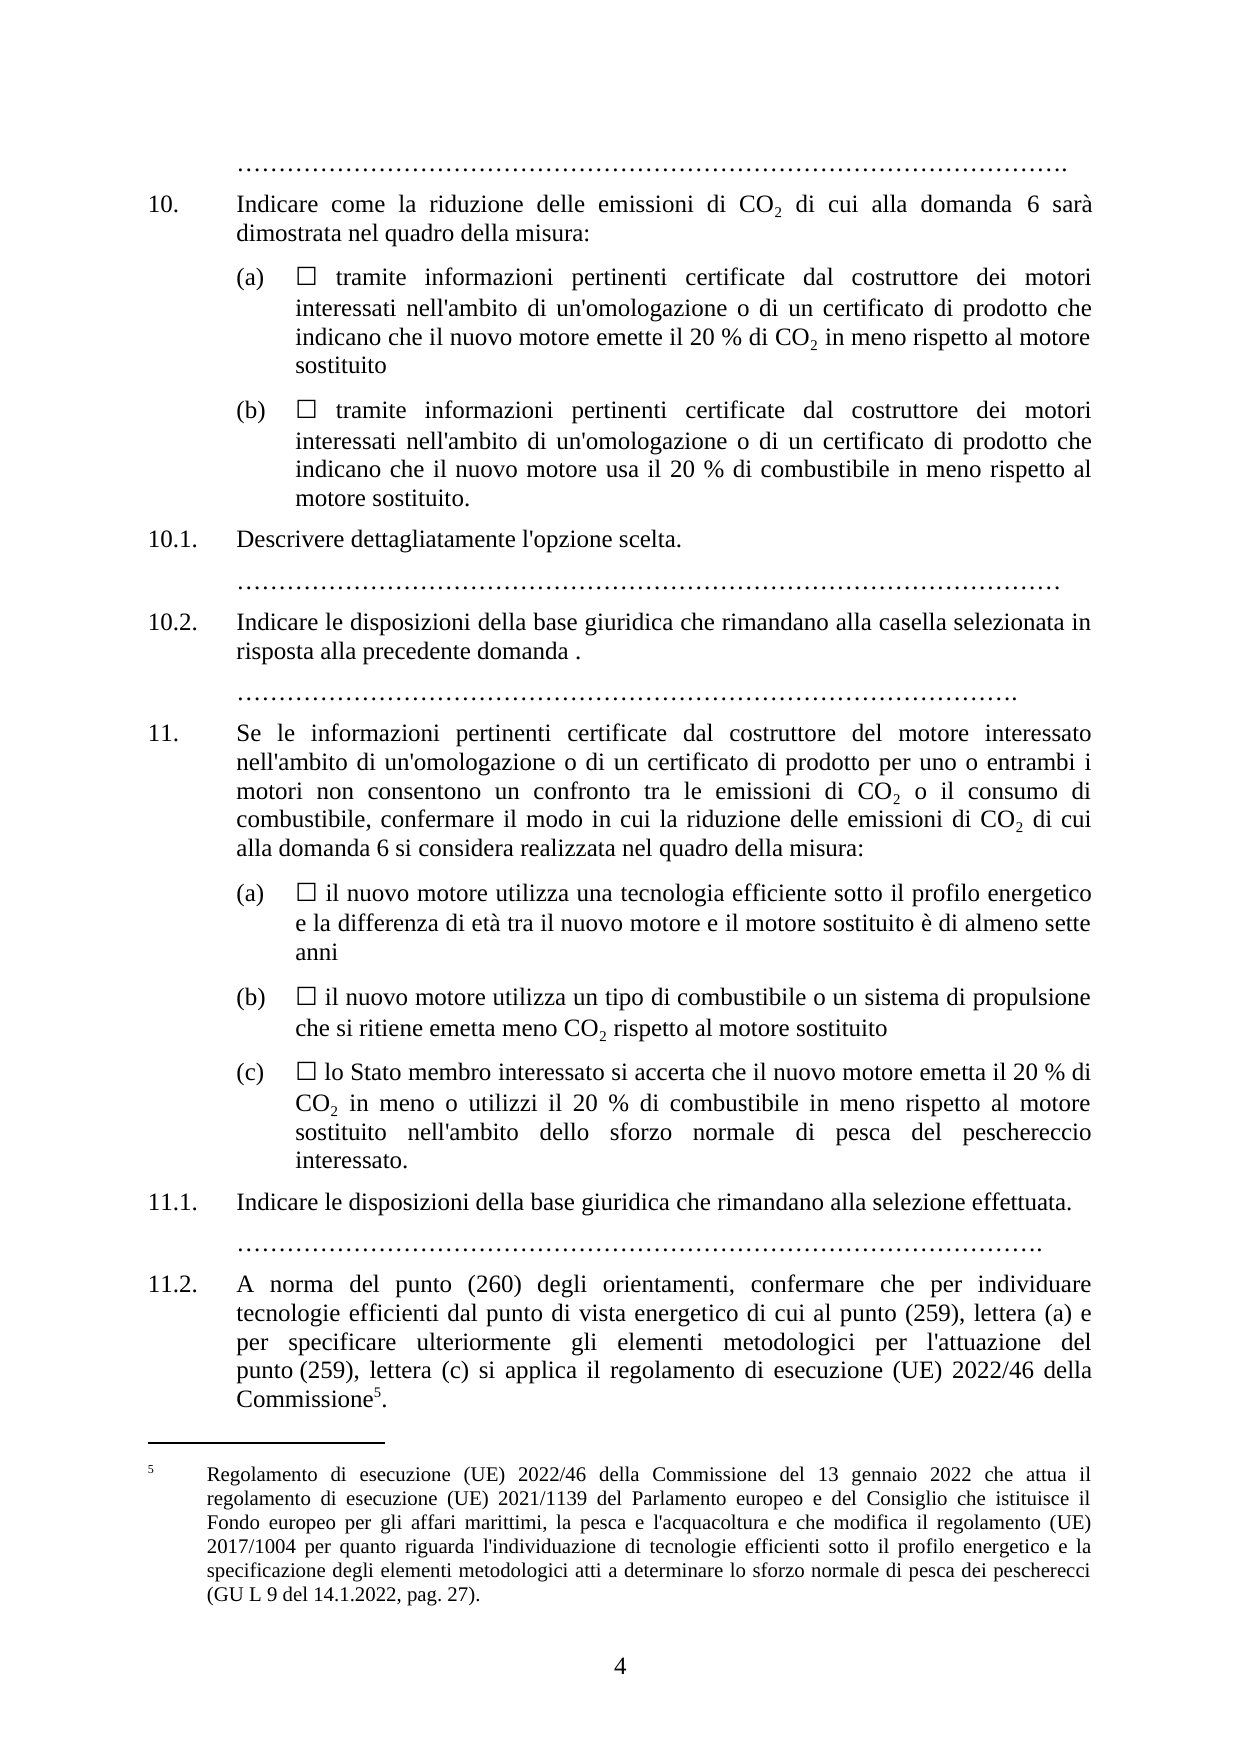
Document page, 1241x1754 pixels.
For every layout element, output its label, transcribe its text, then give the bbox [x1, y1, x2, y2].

text 10.1. Descrivere dettagliatamente l'opzione scelta. [148, 524, 1093, 553]
text (c) lo Stato membro interessato si accerta che il nuovo motore emetta il 20 % di CO₂ in meno o utilizzi il 20 % di combustibile in meno rispetto al motore sostituito nell'ambito dello sforzo normale di pesca del peschereccio interessato. [236, 1054, 1093, 1174]
text 10.2. Indicare le disposizioni della base giuridica che rimandano alla casella selezionata in risposta alla precedente domanda . [148, 607, 1093, 664]
text 11.2. A norma del punto (260) degli orientamenti, confermare che per individuare tecnologie efficienti dal punto di vista energetico di cui al punto (259), lettera (a) e per specificare ulteriormente gli elementi metodologici per l'attuazione del punto (259), lettera (c) si applica il regolamento di esecuzione (UE) 2022/46 della Commissione. [148, 1269, 1093, 1413]
text 11.1. Indicare le disposizioni della base giuridica che rimandano alla selezione effettuata. [148, 1187, 1093, 1215]
text 11. Se le informazioni pertinenti certificate dal costruttore del motore interessato nell'ambito di un'omologazione o di un certificato di prodotto per uno o entrambi i motori non consentono un confronto tra le emissioni di CO₂ o il consumo di combustibile, confermare il modo in cui la riduzione delle emissioni di CO₂ di cui alla domanda 6 si considera realizzata nel quadro della misura: [148, 718, 1093, 862]
text …………………………………………………………………………………. [236, 677, 1093, 706]
text (b) il nuovo motore utilizza un tipo di combustibile o un sistema di propulsione che si ritiene emetta meno CO₂ rispetto al motore sostituito [236, 978, 1093, 1041]
text ……………………………………………………………………………………. [236, 1228, 1093, 1257]
text ……………………………………………………………………………………… [236, 566, 1093, 594]
text (a) tramite informazioni pertinenti certificate dal costruttore dei motori interessati nell'ambito di un'omologazione o di un certificato di prodotto che indicano che il nuovo motore emette il 20 % di CO₂ in meno rispetto al motore sostituito [236, 259, 1093, 379]
text ………………………………………………………………………………………. [236, 148, 1093, 176]
text (a) il nuovo motore utilizza una tecnologia efficiente sotto il profilo energetico e la differenza di età tra il nuovo motore e il motore sostituito è di almeno sette anni [236, 874, 1093, 966]
text 10. Indicare come la riduzione delle emissioni di CO₂ di cui alla domanda 6 sarà dimostrata nel quadro della misura: [148, 189, 1093, 246]
text (b) tramite informazioni pertinenti certificate dal costruttore dei motori interessati nell'ambito di un'omologazione o di un certificato di prodotto che indicano che il nuovo motore usa il 20 % di combustibile in meno rispetto al motore sostituito. [236, 392, 1093, 512]
